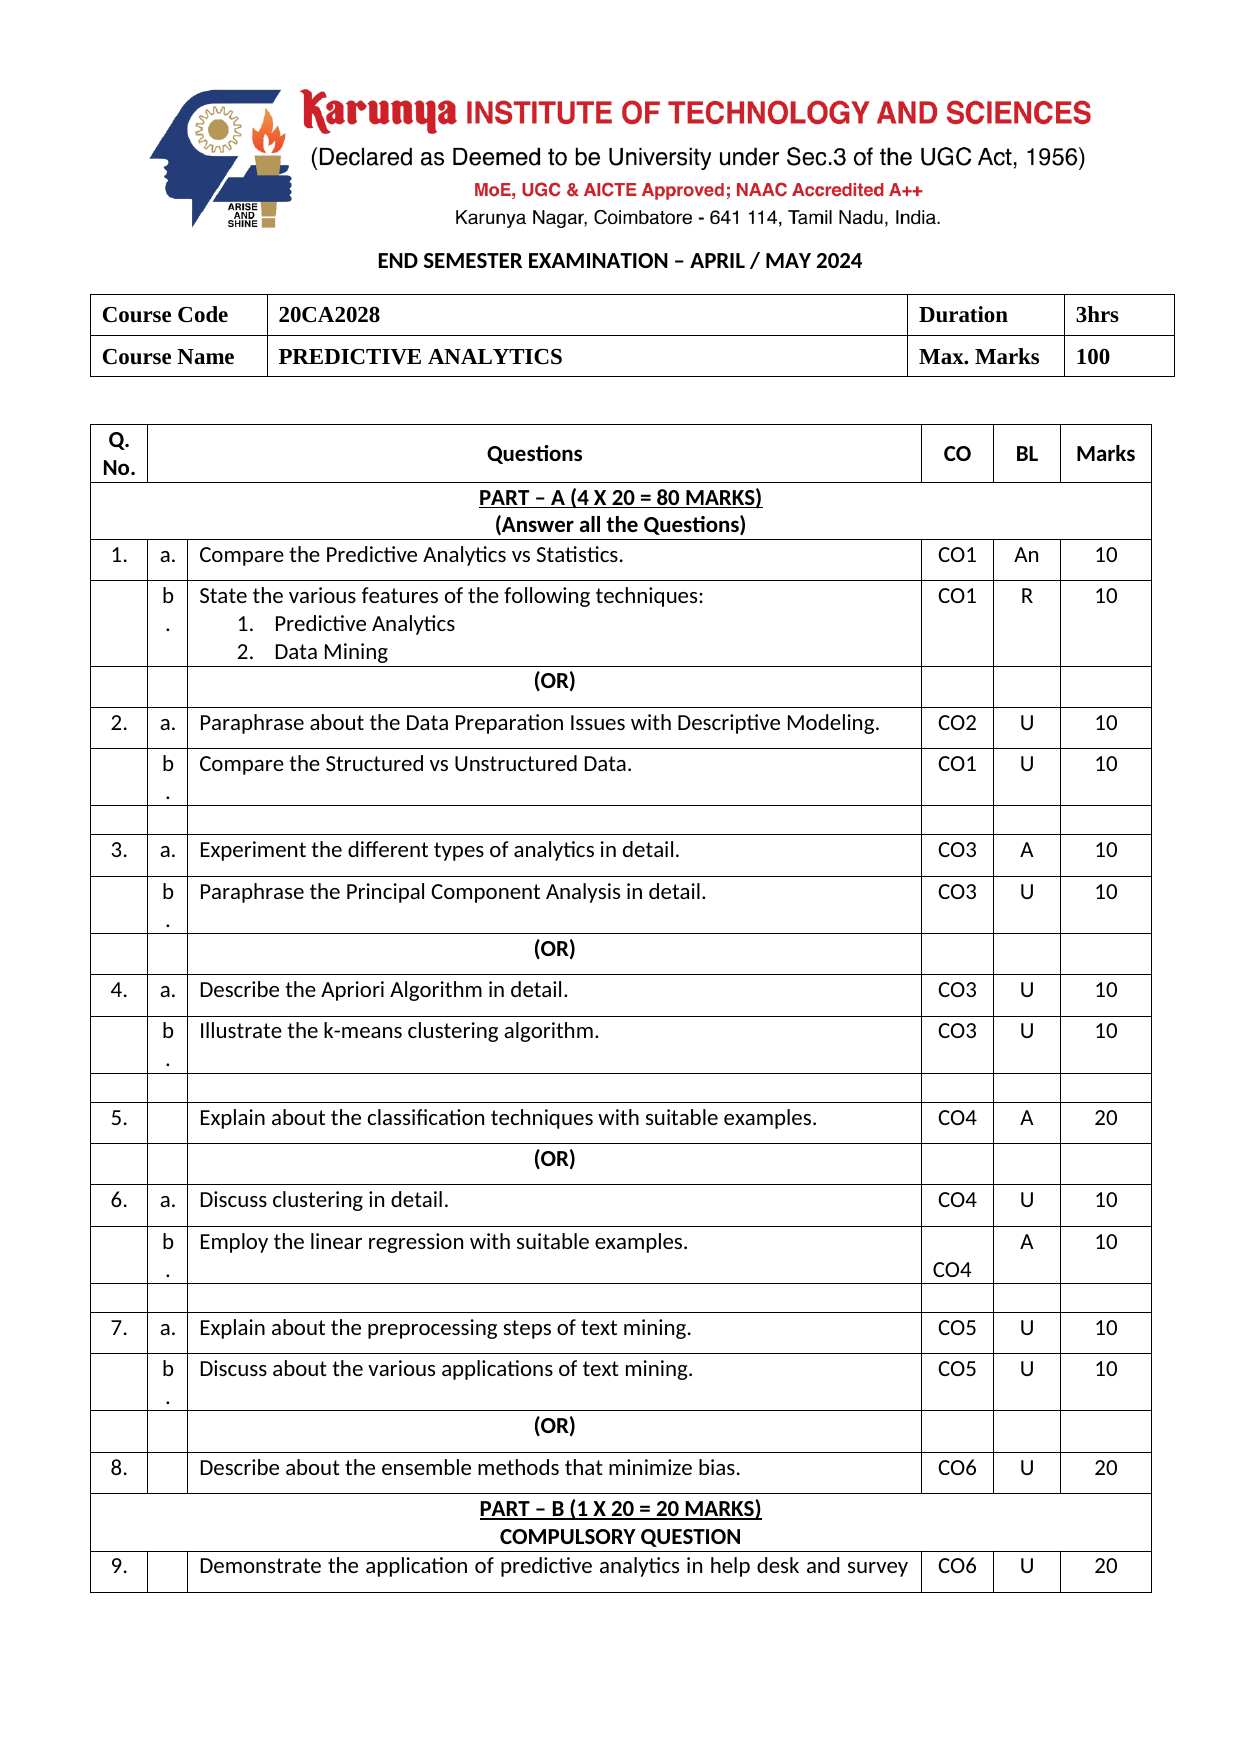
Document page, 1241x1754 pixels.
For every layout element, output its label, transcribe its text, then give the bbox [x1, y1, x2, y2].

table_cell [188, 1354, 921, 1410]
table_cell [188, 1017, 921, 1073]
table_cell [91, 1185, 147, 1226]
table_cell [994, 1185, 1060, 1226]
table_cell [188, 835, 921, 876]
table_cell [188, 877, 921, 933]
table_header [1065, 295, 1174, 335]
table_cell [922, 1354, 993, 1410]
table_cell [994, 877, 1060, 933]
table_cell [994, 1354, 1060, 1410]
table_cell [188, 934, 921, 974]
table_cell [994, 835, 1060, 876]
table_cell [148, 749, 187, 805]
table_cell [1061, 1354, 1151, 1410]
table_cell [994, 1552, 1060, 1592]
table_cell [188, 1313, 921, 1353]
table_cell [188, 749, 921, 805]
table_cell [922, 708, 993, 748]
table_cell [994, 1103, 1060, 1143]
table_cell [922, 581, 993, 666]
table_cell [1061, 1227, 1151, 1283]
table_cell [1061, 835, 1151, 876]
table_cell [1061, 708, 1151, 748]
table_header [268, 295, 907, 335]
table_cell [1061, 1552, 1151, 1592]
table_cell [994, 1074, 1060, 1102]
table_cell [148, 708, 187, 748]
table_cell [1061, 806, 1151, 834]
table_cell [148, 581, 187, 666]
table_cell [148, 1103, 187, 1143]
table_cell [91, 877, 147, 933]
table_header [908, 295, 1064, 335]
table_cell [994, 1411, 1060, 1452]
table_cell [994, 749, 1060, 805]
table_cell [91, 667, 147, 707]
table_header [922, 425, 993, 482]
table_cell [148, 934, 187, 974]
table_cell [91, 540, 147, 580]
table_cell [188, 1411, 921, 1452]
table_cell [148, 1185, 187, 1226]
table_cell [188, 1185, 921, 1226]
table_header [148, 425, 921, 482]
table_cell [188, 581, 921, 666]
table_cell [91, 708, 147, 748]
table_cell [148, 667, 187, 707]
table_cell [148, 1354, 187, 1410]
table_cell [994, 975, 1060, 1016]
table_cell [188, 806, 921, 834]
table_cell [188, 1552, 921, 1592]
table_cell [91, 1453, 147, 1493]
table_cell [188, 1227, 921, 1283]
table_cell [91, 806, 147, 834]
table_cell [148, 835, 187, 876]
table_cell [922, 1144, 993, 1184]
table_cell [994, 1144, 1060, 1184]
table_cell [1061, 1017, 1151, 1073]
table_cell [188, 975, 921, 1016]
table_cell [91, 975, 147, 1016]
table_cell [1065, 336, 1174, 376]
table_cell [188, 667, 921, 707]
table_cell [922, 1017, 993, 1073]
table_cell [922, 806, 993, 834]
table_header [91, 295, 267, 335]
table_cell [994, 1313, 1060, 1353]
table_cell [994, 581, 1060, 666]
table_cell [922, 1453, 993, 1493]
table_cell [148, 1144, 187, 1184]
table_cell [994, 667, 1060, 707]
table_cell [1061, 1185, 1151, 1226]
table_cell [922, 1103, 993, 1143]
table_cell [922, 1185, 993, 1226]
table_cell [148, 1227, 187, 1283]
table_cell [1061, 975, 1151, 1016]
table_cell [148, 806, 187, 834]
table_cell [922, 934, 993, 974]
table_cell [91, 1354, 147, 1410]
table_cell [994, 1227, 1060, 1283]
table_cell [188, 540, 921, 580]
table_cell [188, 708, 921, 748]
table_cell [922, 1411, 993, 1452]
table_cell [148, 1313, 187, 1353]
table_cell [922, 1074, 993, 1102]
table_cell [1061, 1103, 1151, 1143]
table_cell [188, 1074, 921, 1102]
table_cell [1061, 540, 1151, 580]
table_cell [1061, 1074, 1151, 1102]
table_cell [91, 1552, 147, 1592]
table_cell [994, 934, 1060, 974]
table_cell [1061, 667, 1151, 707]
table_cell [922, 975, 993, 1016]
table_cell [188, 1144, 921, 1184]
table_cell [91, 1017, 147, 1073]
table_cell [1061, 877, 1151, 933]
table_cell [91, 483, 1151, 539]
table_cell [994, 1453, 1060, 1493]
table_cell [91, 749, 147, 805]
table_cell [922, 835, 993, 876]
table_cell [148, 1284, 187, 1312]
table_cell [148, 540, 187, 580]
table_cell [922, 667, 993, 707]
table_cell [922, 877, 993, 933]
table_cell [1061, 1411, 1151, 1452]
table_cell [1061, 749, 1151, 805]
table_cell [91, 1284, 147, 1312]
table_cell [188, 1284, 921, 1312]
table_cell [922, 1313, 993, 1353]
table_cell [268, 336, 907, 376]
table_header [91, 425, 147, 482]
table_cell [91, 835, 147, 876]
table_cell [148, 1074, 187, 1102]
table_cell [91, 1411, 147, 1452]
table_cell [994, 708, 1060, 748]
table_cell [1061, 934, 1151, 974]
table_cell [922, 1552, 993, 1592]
picture [149, 89, 1091, 228]
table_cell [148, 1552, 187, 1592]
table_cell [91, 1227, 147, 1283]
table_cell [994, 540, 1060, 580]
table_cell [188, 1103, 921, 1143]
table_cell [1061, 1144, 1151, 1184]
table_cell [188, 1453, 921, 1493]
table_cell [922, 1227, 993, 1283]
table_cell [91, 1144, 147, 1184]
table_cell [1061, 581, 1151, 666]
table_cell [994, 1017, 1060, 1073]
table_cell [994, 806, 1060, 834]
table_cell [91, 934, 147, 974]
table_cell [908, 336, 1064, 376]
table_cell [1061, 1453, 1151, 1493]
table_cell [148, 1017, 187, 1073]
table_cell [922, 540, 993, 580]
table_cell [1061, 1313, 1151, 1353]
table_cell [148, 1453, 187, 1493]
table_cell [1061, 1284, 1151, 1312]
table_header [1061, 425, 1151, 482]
text END SEMESTER EXAMINATION – APRIL / MAY 2024 [90, 247, 1150, 274]
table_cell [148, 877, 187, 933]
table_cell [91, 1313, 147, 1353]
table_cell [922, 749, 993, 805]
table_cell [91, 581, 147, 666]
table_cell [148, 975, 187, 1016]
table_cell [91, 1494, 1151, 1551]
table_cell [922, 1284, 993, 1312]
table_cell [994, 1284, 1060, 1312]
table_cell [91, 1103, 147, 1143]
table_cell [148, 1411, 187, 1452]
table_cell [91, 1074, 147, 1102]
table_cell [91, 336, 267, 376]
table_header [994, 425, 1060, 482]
